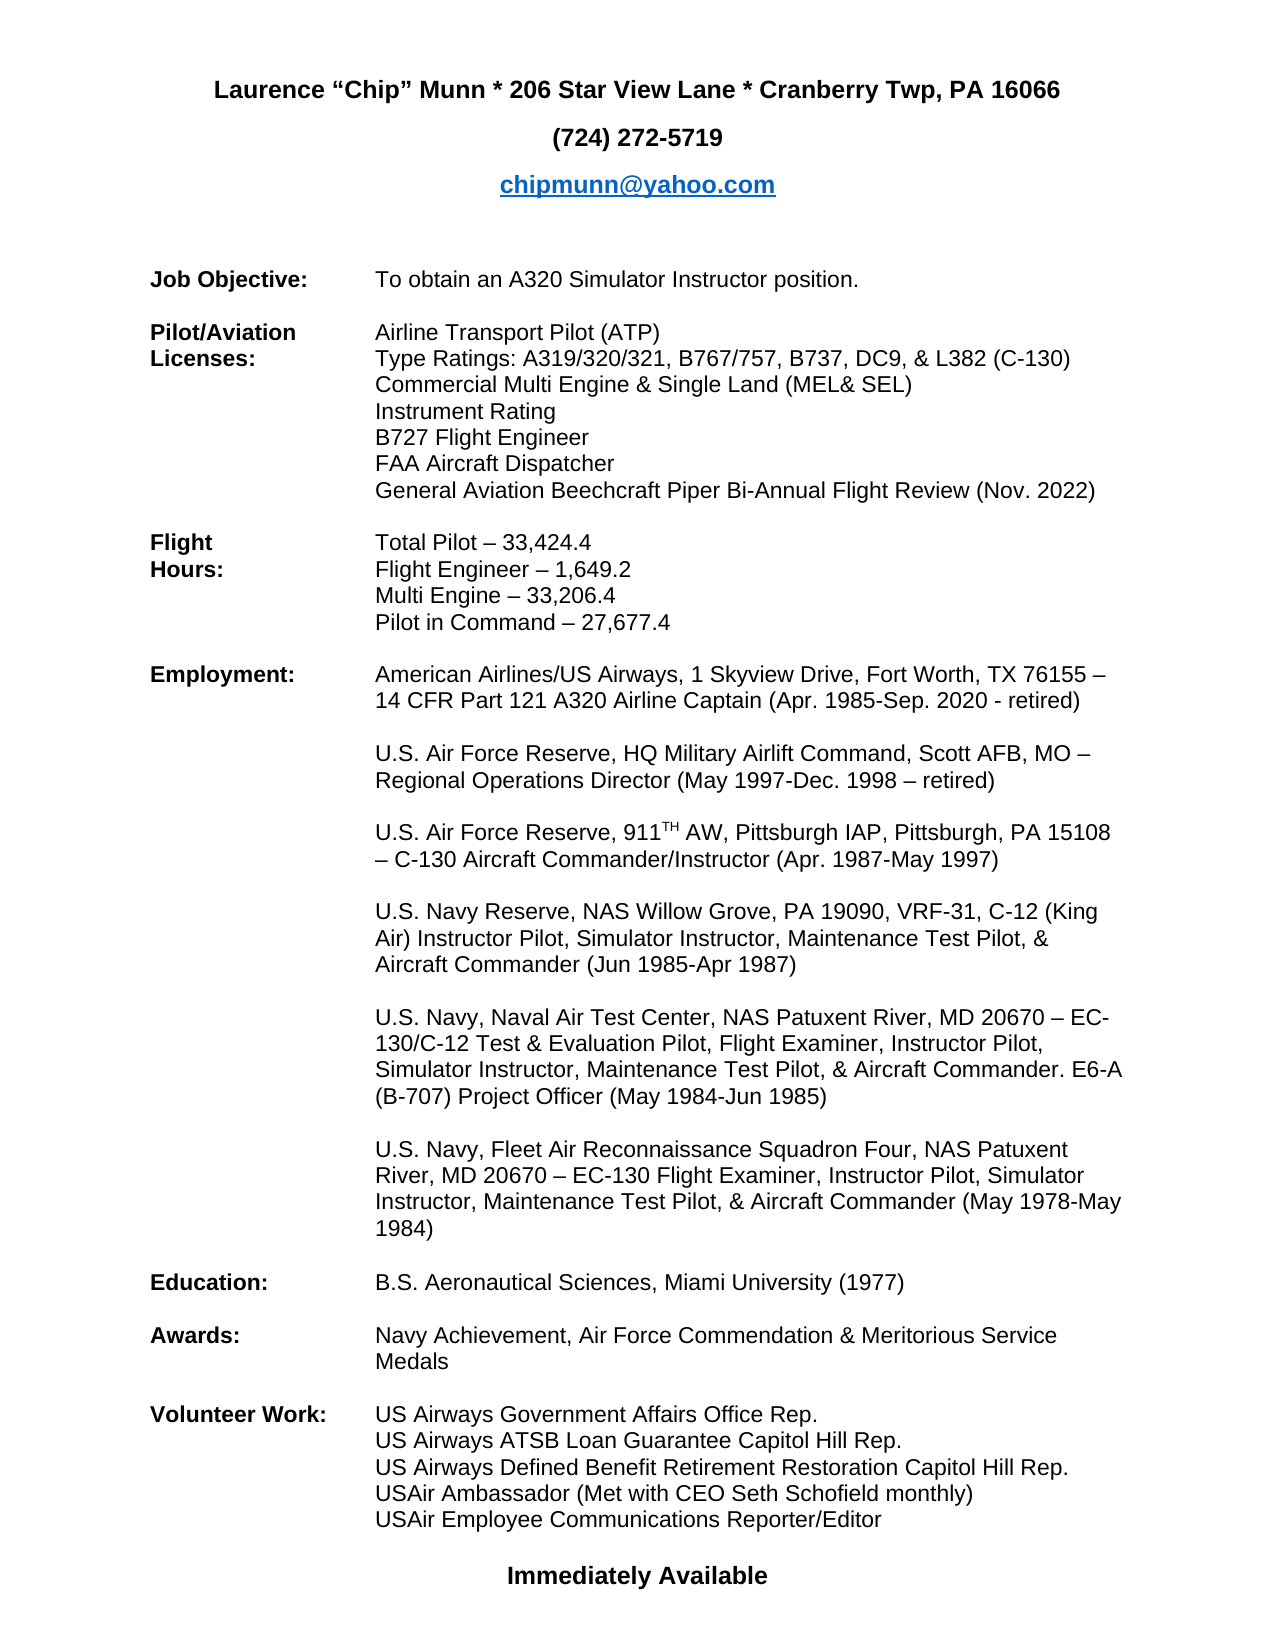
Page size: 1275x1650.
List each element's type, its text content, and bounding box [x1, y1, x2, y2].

text US Airways ATSB Loan Guarantee Capitol Hill Rep. [150, 1427, 1125, 1453]
text Licenses: Type Ratings: A319/320/321, B767/757, B737, DC9, & L382 (C-130) [150, 345, 1125, 371]
text USAir Employee Communications Reporter/Editor [150, 1506, 1125, 1532]
text Education: B.S. Aeronautical Sciences, Miami University (1977) [150, 1269, 1125, 1295]
text U.S. Navy, Fleet Air Reconnaissance Squadron Four, NAS Patuxent River, MD 20670 – EC-130 Flight Examiner, Instructor Pilot, Simulator Instructor, Maintenance Test Pilot, & Aircraft Commander (May 1978-May 1984) [375, 1136, 1125, 1241]
text Immediately Available [150, 1561, 1125, 1590]
text U.S. Air Force Reserve, 911TH AW, Pittsburgh IAP, Pittsburgh, PA 15108 – C-130 Aircraft Commander/Instructor (Apr. 1987-May 1997) [375, 819, 1125, 872]
text FAA Aircraft Dispatcher [300, 450, 1125, 477]
text Laurence “Chip” Munn * 206 Star View Lane * Cranberry Twp, PA 16066 [150, 75, 1125, 104]
text Employment: American Airlines/US Airways, 1 Skyview Drive, Fort Worth, TX 76155 – 14 CFR Part 121 A320 Airline Captain (Apr. 1985-Sep. 2020 - retired) [150, 661, 1125, 714]
text Job Objective: To obtain an A320 Simulator Instructor position. [150, 266, 1125, 292]
text Awards: Navy Achievement, Air Force Commendation & Meritorious Service Medals [150, 1322, 1125, 1374]
text US Airways Defined Benefit Retirement Restoration Capitol Hill Rep. [375, 1453, 1125, 1480]
text Pilot/Aviation Airline Transport Pilot (ATP) [150, 318, 1125, 345]
text USAir Ambassador (Met with CEO Seth Schofield monthly) [150, 1480, 1125, 1506]
text Multi Engine – 33,206.4 [300, 582, 1125, 608]
text B727 Flight Engineer [375, 424, 1125, 450]
text (724) 272-5719 [150, 123, 1125, 151]
text U.S. Navy Reserve, NAS Willow Grove, PA 19090, VRF-31, C-12 (King Air) Instructor Pilot, Simulator Instructor, Maintenance Test Pilot, & Aircraft Commander (Jun 1985-Apr 1987) [375, 898, 1125, 977]
text Volunteer Work: US Airways Government Affairs Office Rep. [150, 1401, 1125, 1427]
text General Aviation Beechcraft Piper Bi-Annual Flight Review (Nov. 2022) [300, 477, 1125, 503]
text Instrument Rating [150, 398, 1125, 424]
text U.S. Air Force Reserve, HQ Military Airlift Command, Scott AFB, MO – Regional Operations Director (May 1997-Dec. 1998 – retired) [150, 740, 1125, 793]
text Hours: Flight Engineer – 1,649.2 [150, 556, 1125, 582]
text chipmunn@yahoo.com [150, 170, 1125, 199]
text U.S. Navy, Naval Air Test Center, NAS Patuxent River, MD 20670 – EC-130/C-12 Test & Evaluation Pilot, Flight Examiner, Instructor Pilot, Simulator Instructor, Maintenance Test Pilot, & Aircraft Commander. E6-A (B-707) Project Officer (May 1984-Jun 1985) [375, 1004, 1125, 1109]
text Pilot in Command – 27,677.4 [300, 608, 1125, 635]
text Flight Total Pilot – 33,424.4 [150, 529, 1125, 556]
text Commercial Multi Engine & Single Land (MEL& SEL) [300, 371, 1125, 398]
